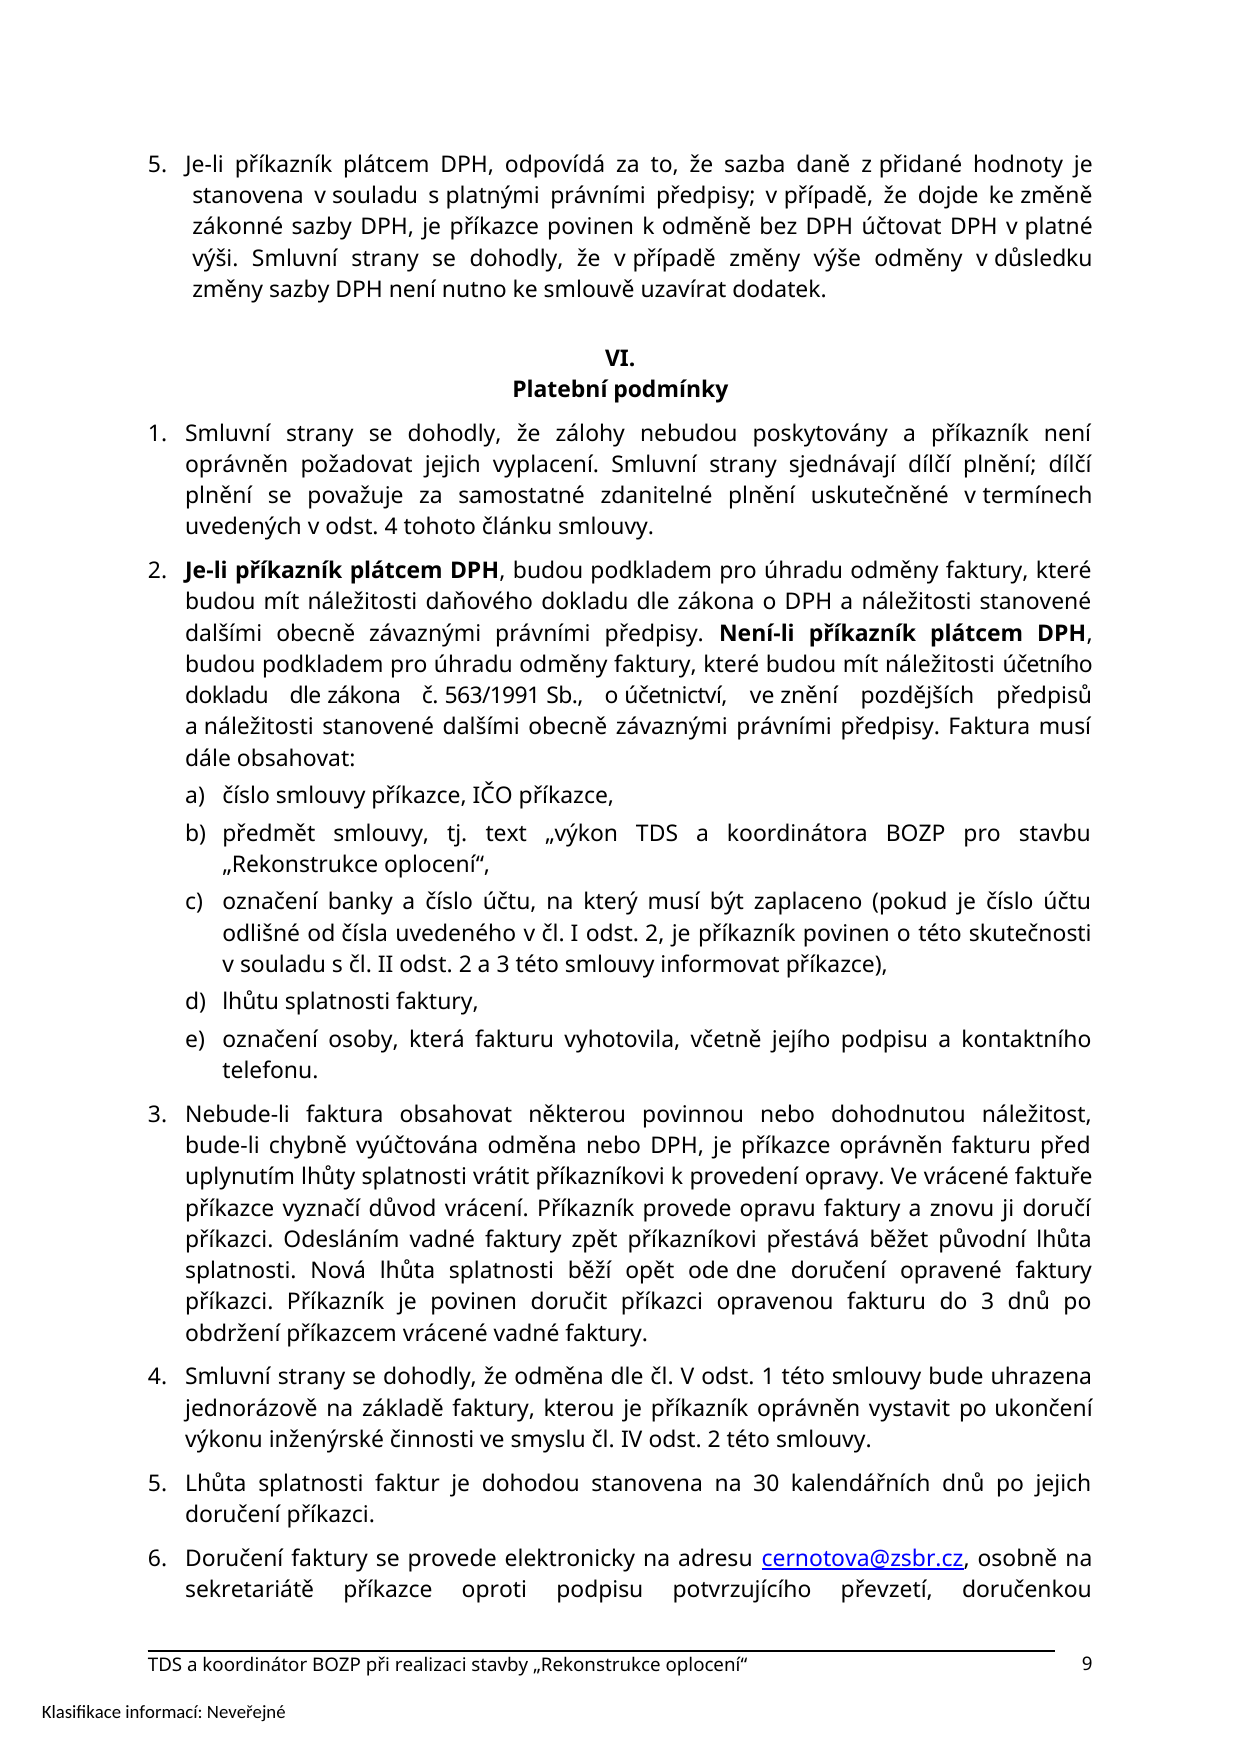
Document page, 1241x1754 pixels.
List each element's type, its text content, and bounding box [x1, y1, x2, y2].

list Nebude-li faktura obsahovat některou povinnou nebo dohodnutou náležitost, bude-li chybně vyúčtována odměna nebo DPH, je příkazce oprávněn fakturu před uplynutím lhůty splatnosti vrátit příkazníkovi k provedení opravy. Ve vrácené faktuře příkazce vyznačí důvod vrácení. Příkazník provede opravu faktury a znovu ji doručí příkazci. Odesláním vadné faktury zpět příkazníkovi přestává běžet původní lhůta splatnosti. Nová lhůta splatnosti běží opět ode dne doručení opravené faktury příkazci. Příkazník je povinen doručit příkazci opravenou fakturu do 3 dnů po obdržení příkazcem vrácené vadné faktury. [148, 1098, 1092, 1348]
list označení osoby, která fakturu vyhotovila, včetně jejího podpisu a kontaktního telefonu. [185, 1023, 1092, 1085]
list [148, 1541, 1092, 1604]
list Je-li příkazník plátcem DPH, budou podkladem pro úhradu odměny faktury, které budou mít náležitosti daňového dokladu dle zákona o DPH a náležitosti stanovené dalšími obecně závaznými právními předpisy. Není-li příkazník plátcem DPH, budou podkladem pro úhradu odměny faktury, které budou mít náležitosti účetního dokladu dle zákona č. 563/1991 Sb., o účetnictví, ve znění pozdějších předpisů a náležitosti stanovené dalšími obecně závaznými právními předpisy. Faktura musí dále obsahovat: [148, 554, 1092, 773]
list číslo smlouvy příkazce, IČO příkazce, [185, 779, 1092, 810]
list předmět smlouvy, tj. text „výkon TDS a koordinátora BOZP pro stavbu „Rekonstrukce oplocení“, [185, 816, 1092, 879]
list Je-li příkazník plátcem DPH, odpovídá za to, že sazba daně z přidané hodnoty je stanovena v souladu s platnými právními předpisy; v případě, že dojde ke změně zákonné sazby DPH, je příkazce povinen k odměně bez DPH účtovat DPH v platné výši. Smluvní strany se dohodly, že v případě změny výše odměny v důsledku změny sazby DPH není nutno ke smlouvě uzavírat dodatek. [148, 148, 1092, 304]
text VI. Platební podmínky [148, 341, 1092, 404]
list Smluvní strany se dohodly, že zálohy nebudou poskytovány a příkazník není oprávněn požadovat jejich vyplacení. Smluvní strany sjednávají dílčí plnění; dílčí plnění se považuje za samostatné zdanitelné plnění uskutečněné v termínech uvedených v odst. 4 tohoto článku smlouvy. [148, 416, 1092, 541]
list Lhůta splatnosti faktur je dohodou stanovena na 30 kalendářních dnů po jejich doručení příkazci. [148, 1466, 1092, 1529]
list označení banky a číslo účtu, na který musí být zaplaceno (pokud je číslo účtu odlišné od čísla uvedeného v čl. I odst. 2, je příkazník povinen o této skutečnosti v souladu s čl. II odst. 2 a 3 této smlouvy informovat příkazce), [185, 885, 1092, 979]
list Smluvní strany se dohodly, že odměna dle čl. V odst. 1 této smlouvy bude uhrazena jednorázově na základě faktury, kterou je příkazník oprávněn vystavit po ukončení výkonu inženýrské činnosti ve smyslu čl. IV odst. 2 této smlouvy. [148, 1360, 1092, 1454]
list lhůtu splatnosti faktury, [185, 985, 1092, 1016]
